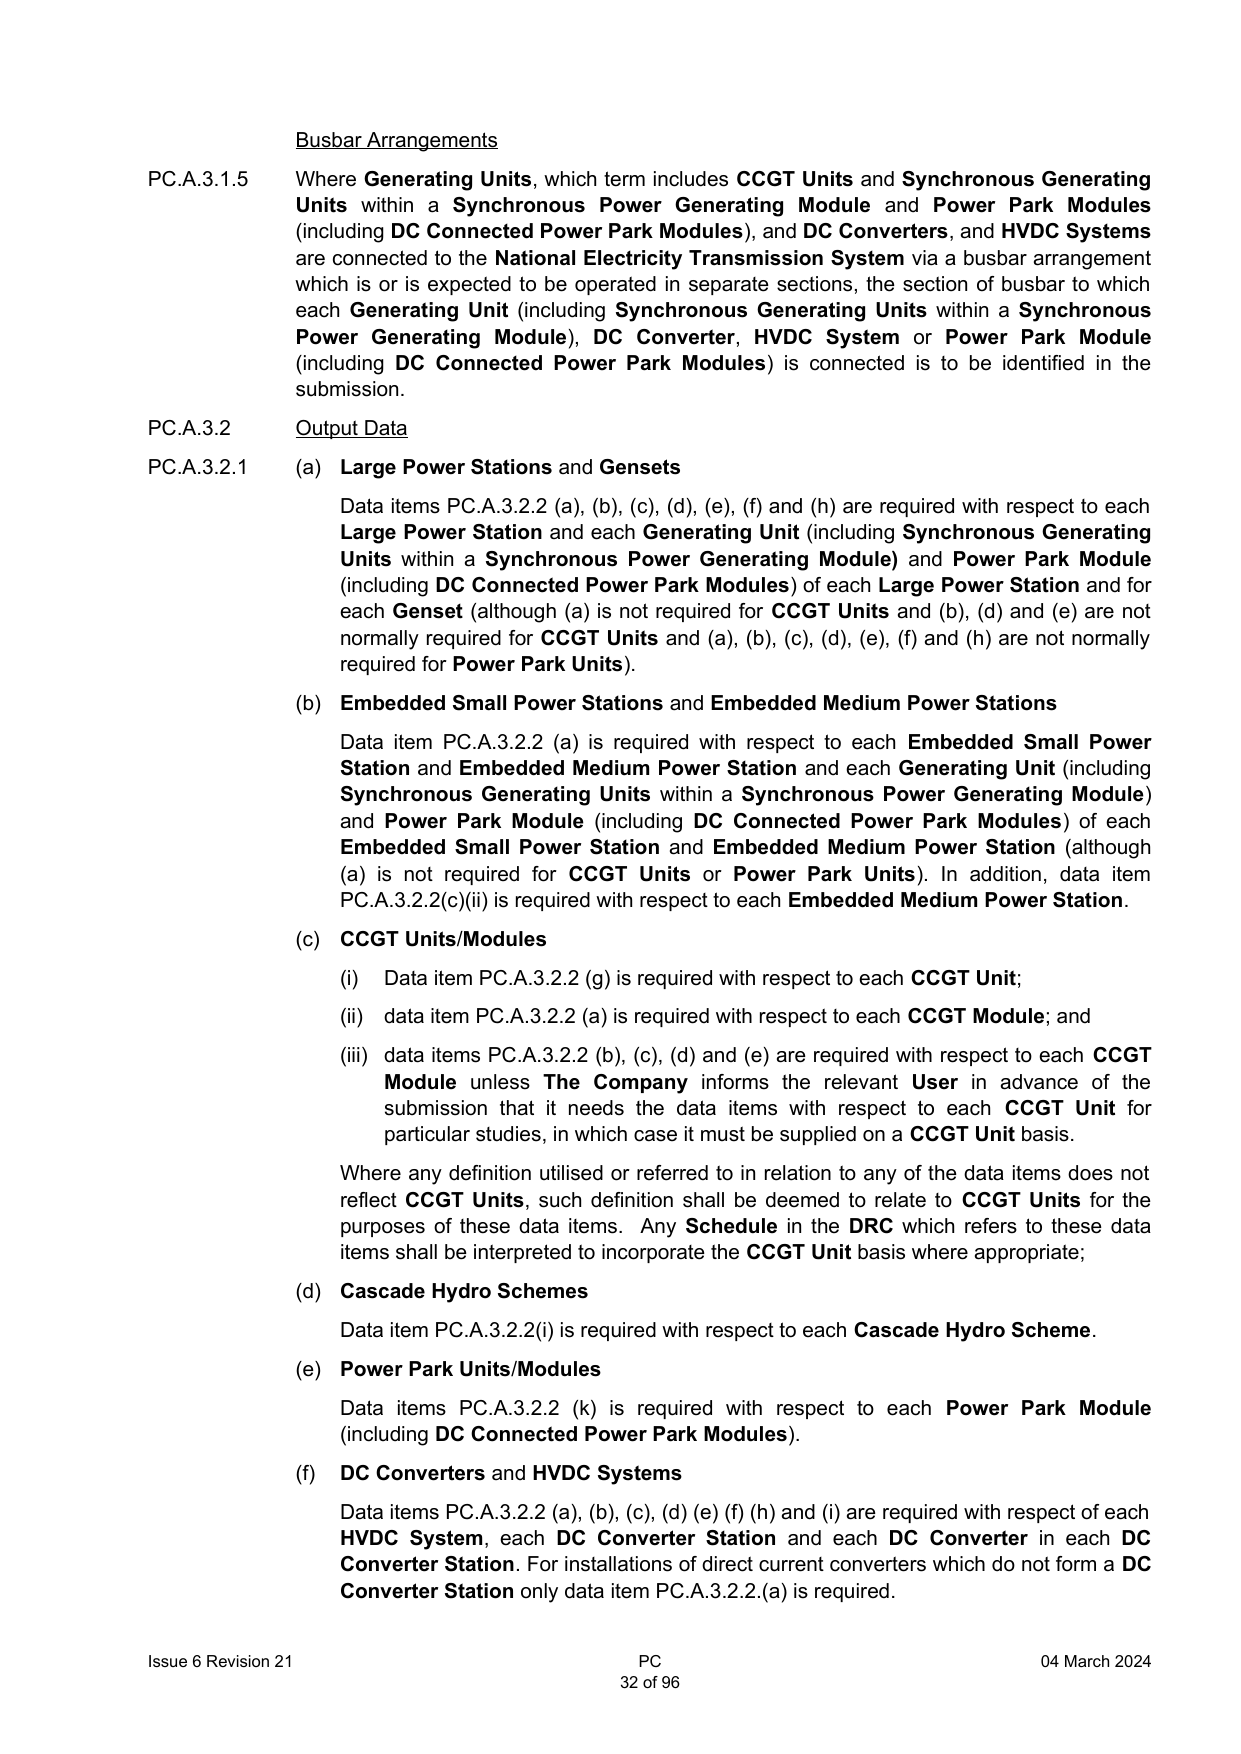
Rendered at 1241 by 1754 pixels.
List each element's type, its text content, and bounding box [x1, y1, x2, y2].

text (ii) data item PC.A.3.2.2 (a) is required with respect to each CCGT Module; and [340, 1004, 1152, 1028]
text Where any definition utilised or referred to in relation to any of the data items does not reflect CCGT Units, such definition shall be deemed to relate to CCGT Units for the purposes of these data items. Any Schedule in the DRC which refers to these data items shall be interpreted to incorporate the CCGT Unit basis where appropriate; [295, 1161, 1152, 1264]
text PC.A.3.2.1 (a) Large Power Stations and Gensets [148, 455, 1152, 479]
text Data items PC.A.3.2.2 (k) is required with respect to each Power Park Module (including DC Connected Power Park Modules). [295, 1396, 1152, 1446]
text (e) Power Park Units/Modules [295, 1357, 1152, 1381]
text Data items PC.A.3.2.2 (a), (b), (c), (d), (e), (f) and (h) are required with respect to each Large Power Station and each Generating Unit (including Synchronous Generating Units within a Synchronous Power Generating Module) and Power Park Module (including DC Connected Power Park Modules) of each Large Power Station and for each Genset (although (a) is not required for CCGT Units and (b), (d) and (e) are not normally required for CCGT Units and (a), (b), (c), (d), (e), (f) and (h) are not normally required for Power Park Units). [295, 494, 1152, 676]
text Busbar Arrangements [295, 127, 1152, 151]
text (iii) data items PC.A.3.2.2 (b), (c), (d) and (e) are required with respect to each CCGT Module unless The Company informs the relevant User in advance of the submission that it needs the data items with respect to each CCGT Unit for particular studies, in which case it must be supplied on a CCGT Unit basis. [340, 1043, 1152, 1146]
text (d) Cascade Hydro Schemes [295, 1279, 1152, 1303]
text Data item PC.A.3.2.2(i) is required with respect to each Cascade Hydro Scheme. [295, 1318, 1152, 1342]
text (f) DC Converters and HVDC Systems [295, 1461, 1152, 1485]
text PC.A.3.1.5 Where Generating Units, which term includes CCGT Units and Synchronous Generating Units within a Synchronous Power Generating Module and Power Park Modules (including DC Connected Power Park Modules), and DC Converters, and HVDC Systems are connected to the National Electricity Transmission System via a busbar arrangement which is or is expected to be operated in separate sections, the section of busbar to which each Generating Unit (including Synchronous Generating Units within a Synchronous Power Generating Module), DC Converter, HVDC System or Power Park Module (including DC Connected Power Park Modules) is connected is to be identified in the submission. [148, 166, 1152, 401]
text (b) Embedded Small Power Stations and Embedded Medium Power Stations [295, 691, 1152, 715]
text (i) Data item PC.A.3.2.2 (g) is required with respect to each CCGT Unit; [340, 965, 1152, 989]
text PC.A.3.2 Output Data [148, 416, 1152, 440]
text (c) CCGT Units/Modules [295, 927, 1152, 951]
text Data items PC.A.3.2.2 (a), (b), (c), (d) (e) (f) (h) and (i) are required with respect of each HVDC System, each DC Converter Station and each DC Converter in each DC Converter Station. For installations of direct current converters which do not form a DC Converter Station only data item PC.A.3.2.2.(a) is required. [295, 1499, 1152, 1603]
text Data item PC.A.3.2.2 (a) is required with respect to each Embedded Small Power Station and Embedded Medium Power Station and each Generating Unit (including Synchronous Generating Units within a Synchronous Power Generating Module) and Power Park Module (including DC Connected Power Park Modules) of each Embedded Small Power Station and Embedded Medium Power Station (although (a) is not required for CCGT Units or Power Park Units). In addition, data item PC.A.3.2.2(c)(ii) is required with respect to each Embedded Medium Power Station. [295, 729, 1152, 912]
